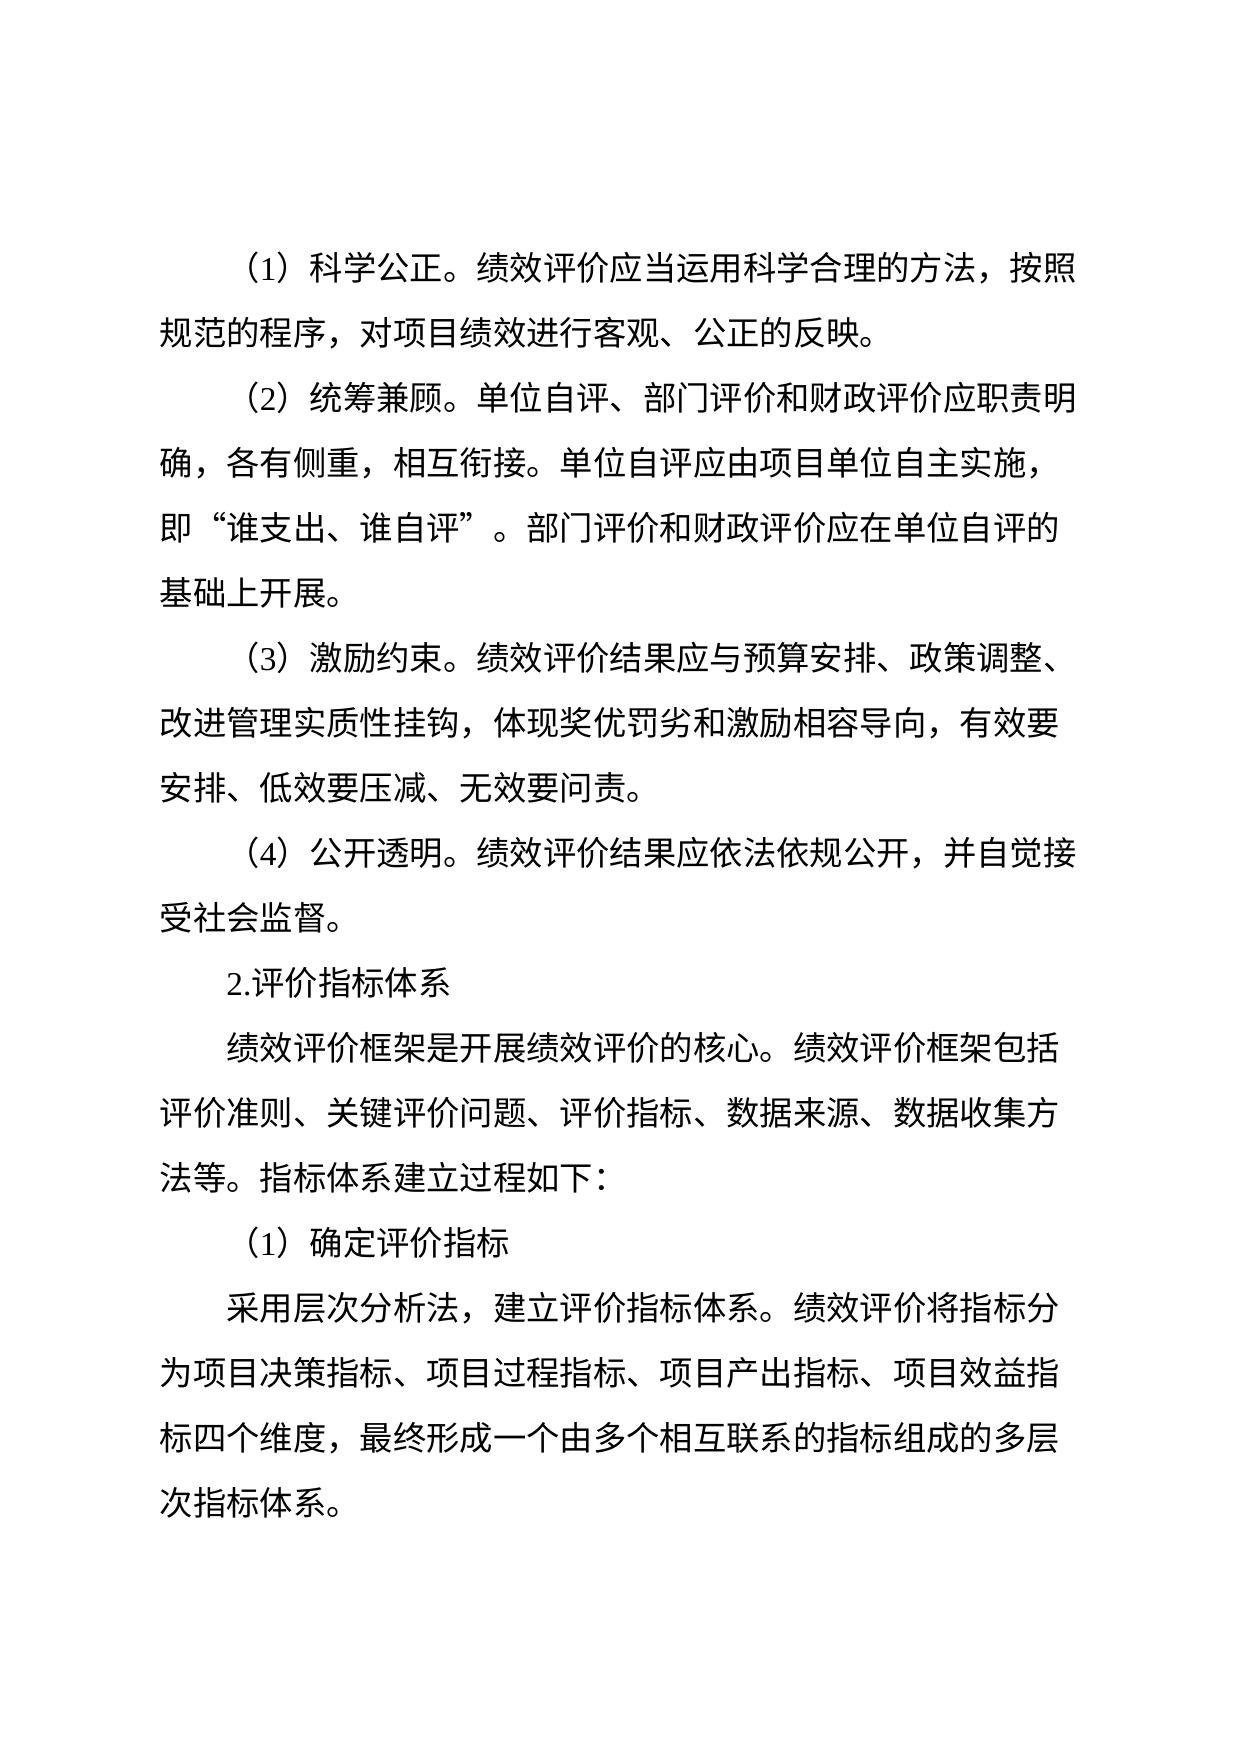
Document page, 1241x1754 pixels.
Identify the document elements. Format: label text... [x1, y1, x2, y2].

text （1）科学公正。绩效评价应当运用科学合理的方法，按照规范的程序，对项目绩效进行客观、公正的反映。 [159, 233, 1081, 363]
text （2）统筹兼顾。单位自评、部门评价和财政评价应职责明确，各有侧重，相互衔接。单位自评应由项目单位自主实施，即“谁支出、谁自评”。部门评价和财政评价应在单位自评的基础上开展。 [159, 363, 1081, 623]
text （1）确定评价指标 [159, 1208, 1081, 1273]
text 采用层次分析法，建立评价指标体系。绩效评价将指标分为项目决策指标、项目过程指标、项目产出指标、项目效益指标四个维度，最终形成一个由多个相互联系的指标组成的多层次指标体系。 [159, 1273, 1081, 1533]
text （3）激励约束。绩效评价结果应与预算安排、政策调整、改进管理实质性挂钩，体现奖优罚劣和激励相容导向，有效要安排、低效要压减、无效要问责。 [159, 623, 1081, 818]
text 2.评价指标体系 [159, 948, 1081, 1013]
text 绩效评价框架是开展绩效评价的核心。绩效评价框架包括评价准则、关键评价问题、评价指标、数据来源、数据收集方法等。指标体系建立过程如下： [159, 1013, 1081, 1208]
text （4）公开透明。绩效评价结果应依法依规公开，并自觉接受社会监督。 [159, 818, 1081, 948]
